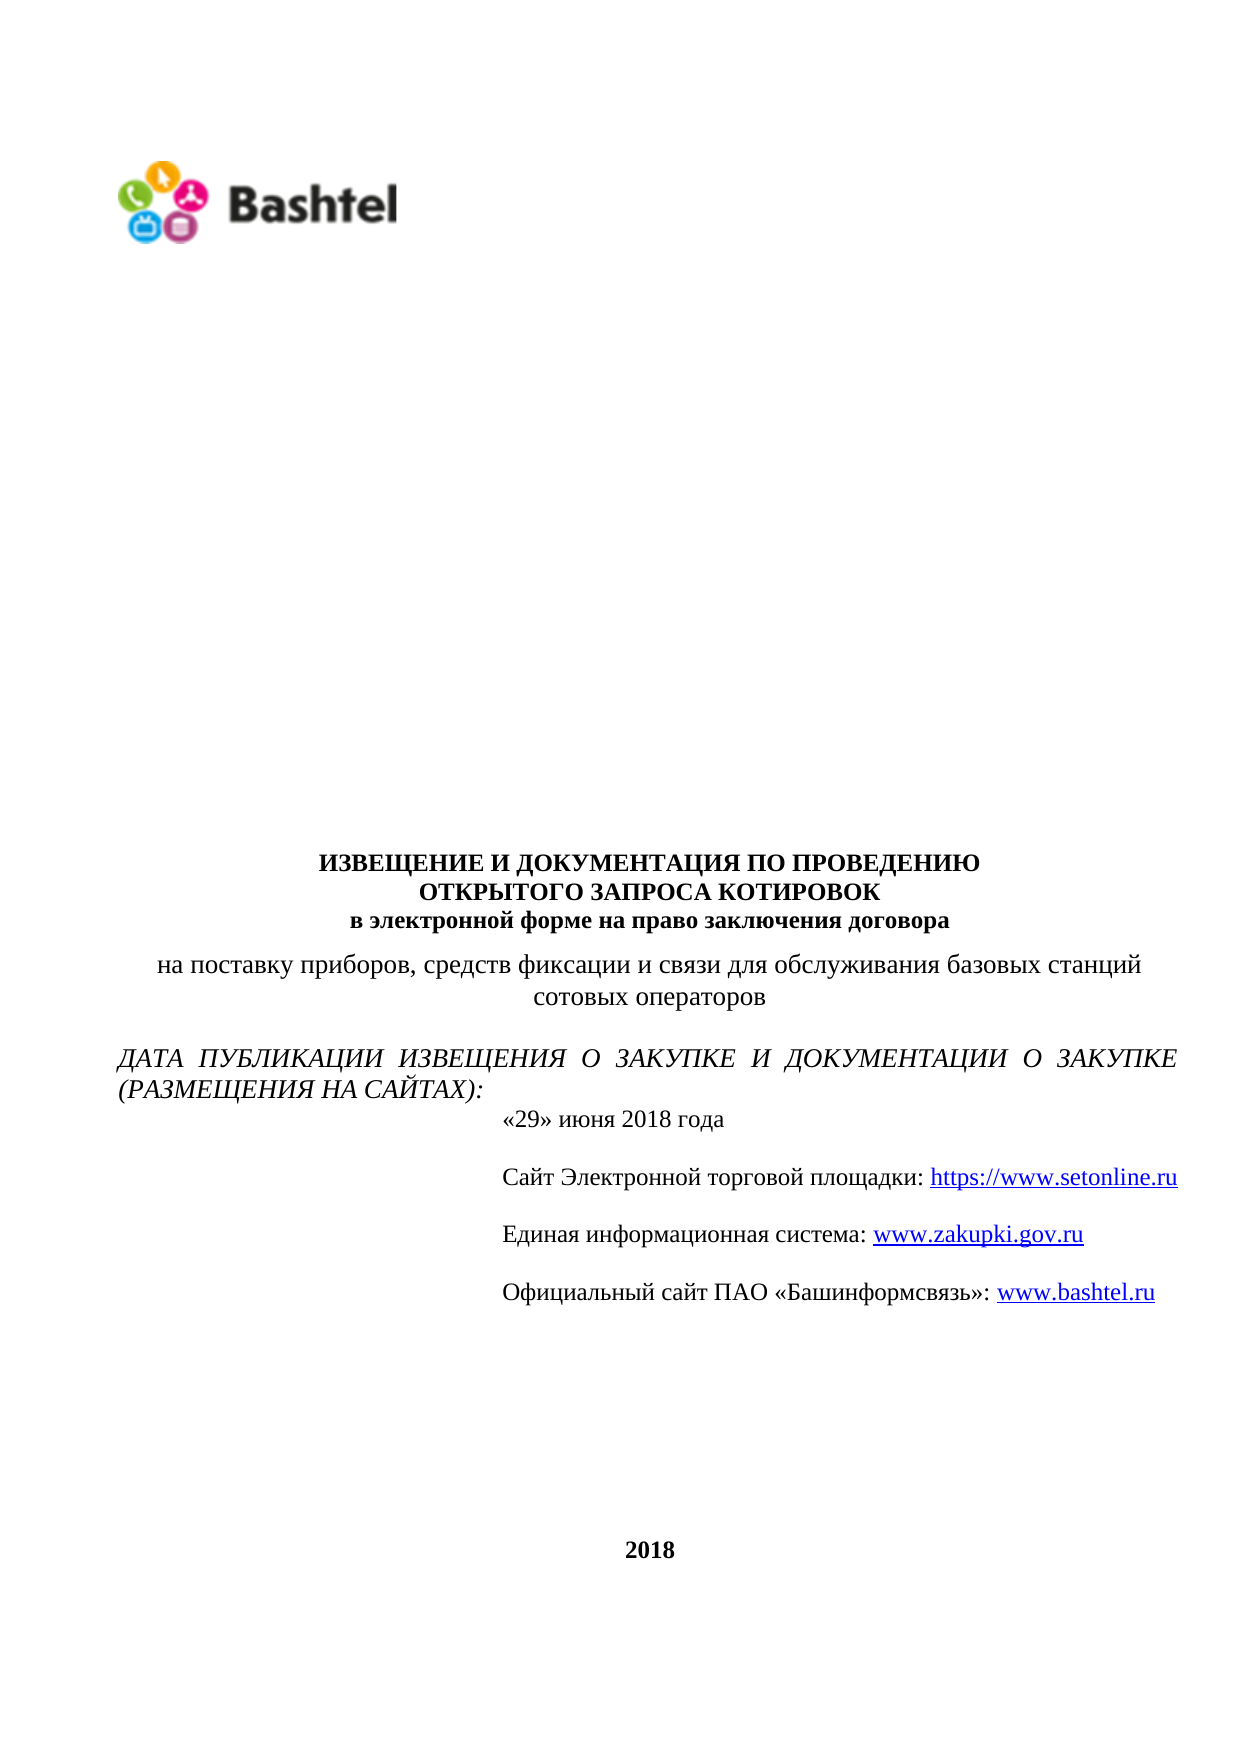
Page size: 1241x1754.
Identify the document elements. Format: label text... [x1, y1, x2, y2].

text в электронной форме на право заключения договора [118, 905, 1181, 934]
text Сайт Электронной торговой площадки: https://www.setonline.ru [502, 1162, 1181, 1190]
text Официальный сайт ПАО «Башинформсвязь»: www.bashtel.ru [502, 1277, 1181, 1305]
text 2018 [118, 1535, 1181, 1564]
text «29» июня 2018 года [502, 1104, 1181, 1133]
text ОТКРЫТОГО ЗАПРОСА КОТИРОВОК [118, 877, 1181, 905]
text ИЗВЕЩЕНИЕ И ДОКУМЕНТАЦИЯ ПО ПРОВЕДЕНИЮ [118, 848, 1181, 877]
text Единая информационная система: www.zakupki.gov.ru [502, 1219, 1181, 1248]
picture [118, 161, 397, 244]
text на поставку приборов, средств фиксации и связи для обслуживания базовых станций сотовых операторов [118, 948, 1181, 1011]
text ДАТА ПУБЛИКАЦИИ ИЗВЕЩЕНИЯ О ЗАКУПКЕ И ДОКУМЕНТАЦИИ О ЗАКУПКЕ (РАЗМЕЩЕНИЯ НА САЙТАХ): [118, 1042, 1181, 1104]
